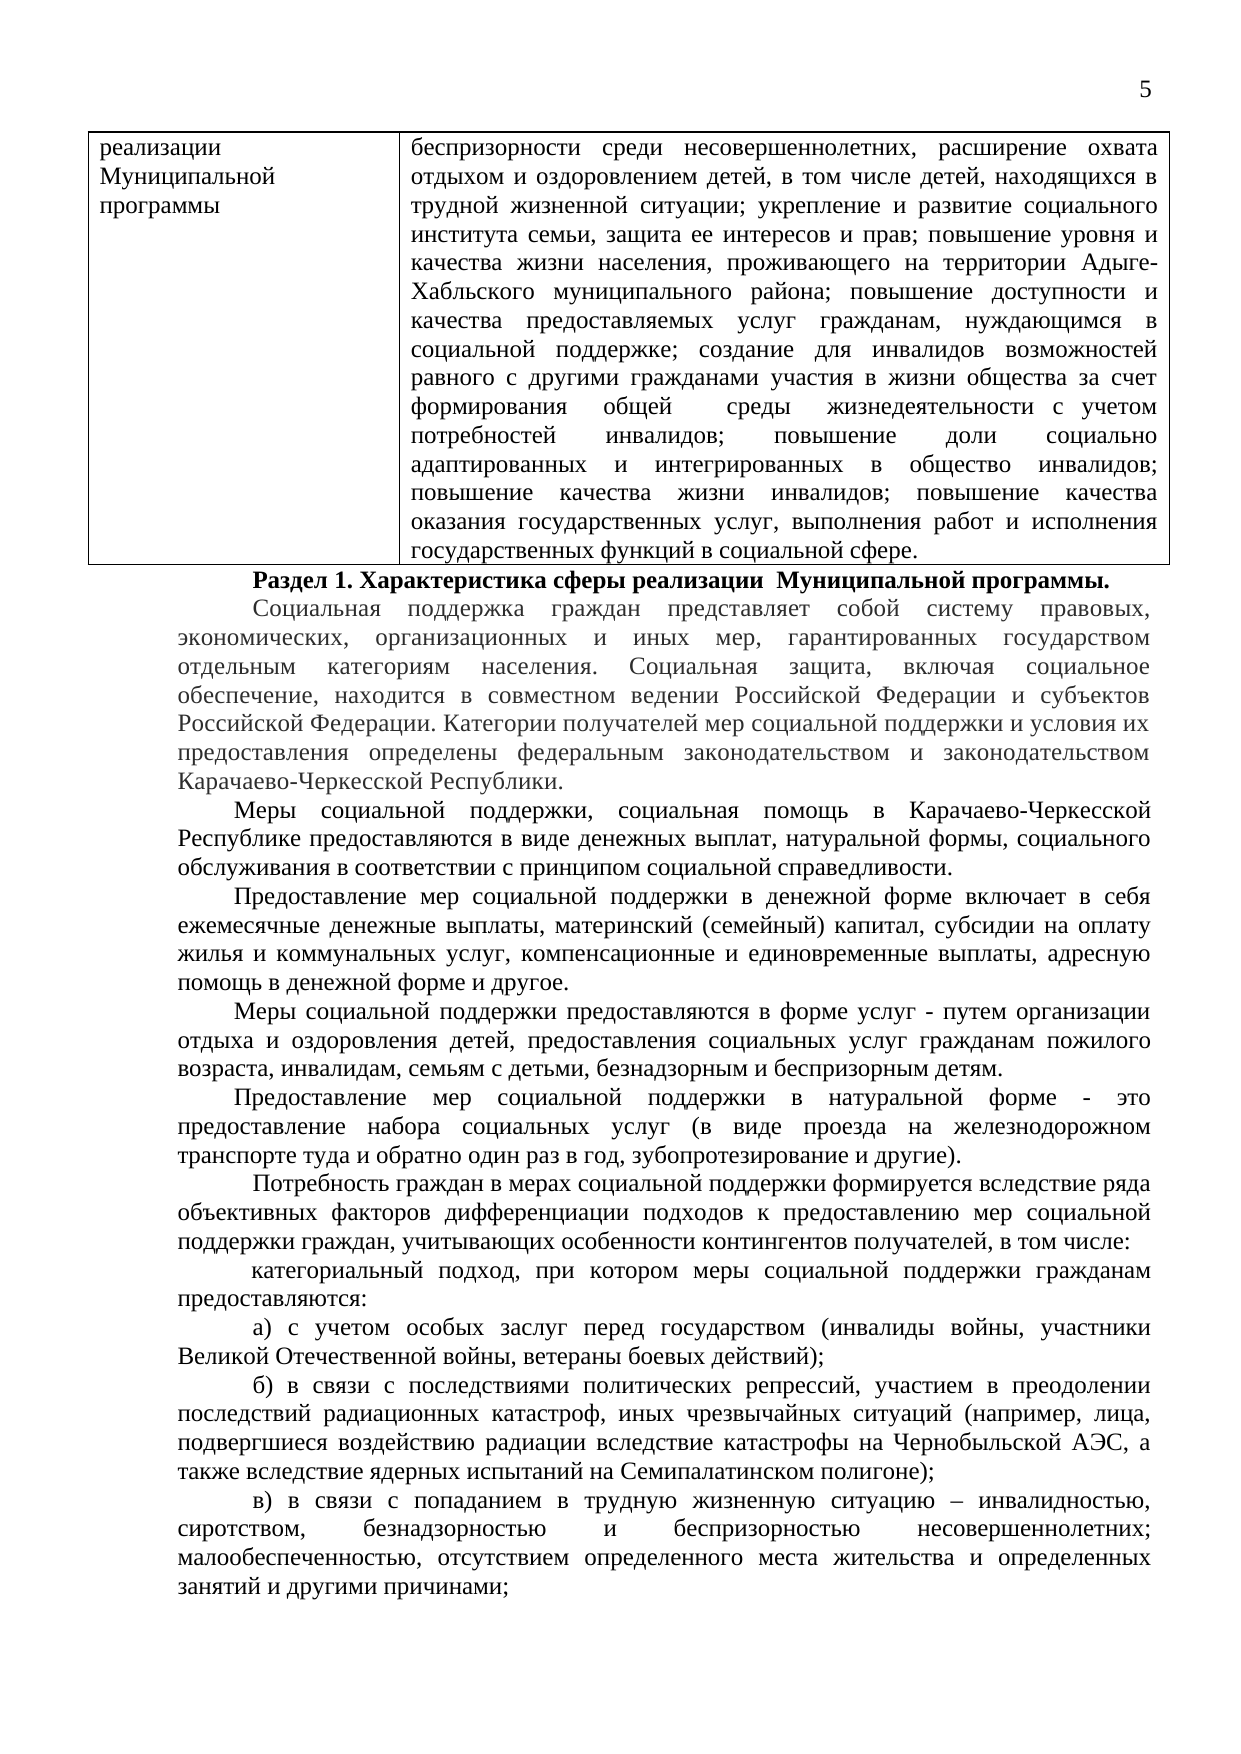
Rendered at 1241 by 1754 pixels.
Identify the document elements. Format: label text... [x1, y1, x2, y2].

text Меры социальной поддержки, социальная помощь в Карачаево-Черкесской Республике предоставляются в виде денежных выплат, натуральной формы, социального обслуживания в соответствии с принципом социальной справедливости. [177, 795, 1152, 881]
text Предоставление мер социальной поддержки в денежной форме включает в себя ежемесячные денежные выплаты, материнский (семейный) капитал, субсидии на оплату жилья и коммунальных услуг, компенсационные и единовременные выплаты, адресную помощь в денежной форме и другое. [177, 881, 1152, 996]
text Меры социальной поддержки предоставляются в форме услуг - путем организации отдыха и оздоровления детей, предоставления социальных услуг гражданам пожилого возраста, инвалидам, семьям с детьми, безнадзорным и беспризорным детям. [177, 996, 1152, 1082]
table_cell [89, 133, 399, 564]
text в) в связи с попаданием в трудную жизненную ситуацию – инвалидностью, сиротством, безнадзорностью и беспризорностью несовершеннолетних; малообеспеченностью, отсутствием определенного места жительства и определенных занятий и другими причинами; [177, 1485, 1152, 1600]
text Социальная поддержка граждан представляет собой систему правовых, экономических, организационных и иных мер, гарантированных государством отдельным категориям населения. Социальная защита, включая социальное обеспечение, находится в совместном ведении Российской Федерации и субъектов Российской Федерации. Категории получателей мер социальной поддержки и условия их предоставления определены федеральным законодательством и законодательством Карачаево-Черкесской Республики. [177, 593, 1152, 795]
text а) с учетом особых заслуг перед государством (инвалиды войны, участники Великой Отечественной войны, ветераны боевых действий); [177, 1312, 1152, 1370]
text категориальный подход, при котором меры социальной поддержки гражданам предоставляются: [177, 1255, 1152, 1312]
text Потребность граждан в мерах социальной поддержки формируется вследствие ряда объективных факторов дифференциации подходов к предоставлению мер социальной поддержки граждан, учитывающих особенности контингентов получателей, в том числе: [177, 1168, 1152, 1255]
text б) в связи с последствиями политических репрессий, участием в преодолении последствий радиационных катастроф, иных чрезвычайных ситуаций (например, лица, подвергшиеся воздействию радиации вследствие катастрофы на Чернобыльской АЭС, а также вследствие ядерных испытаний на Семипалатинском полигоне); [177, 1370, 1152, 1485]
text Раздел 1. Характеристика сферы реализации Муниципальной программы. [252, 565, 1152, 593]
text Предоставление мер социальной поддержки в натуральной форме - это предоставление набора социальных услуг (в виде проезда на железнодорожном транспорте туда и обратно один раз в год, зубопротезирование и другие). [177, 1082, 1152, 1168]
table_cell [400, 133, 1169, 564]
